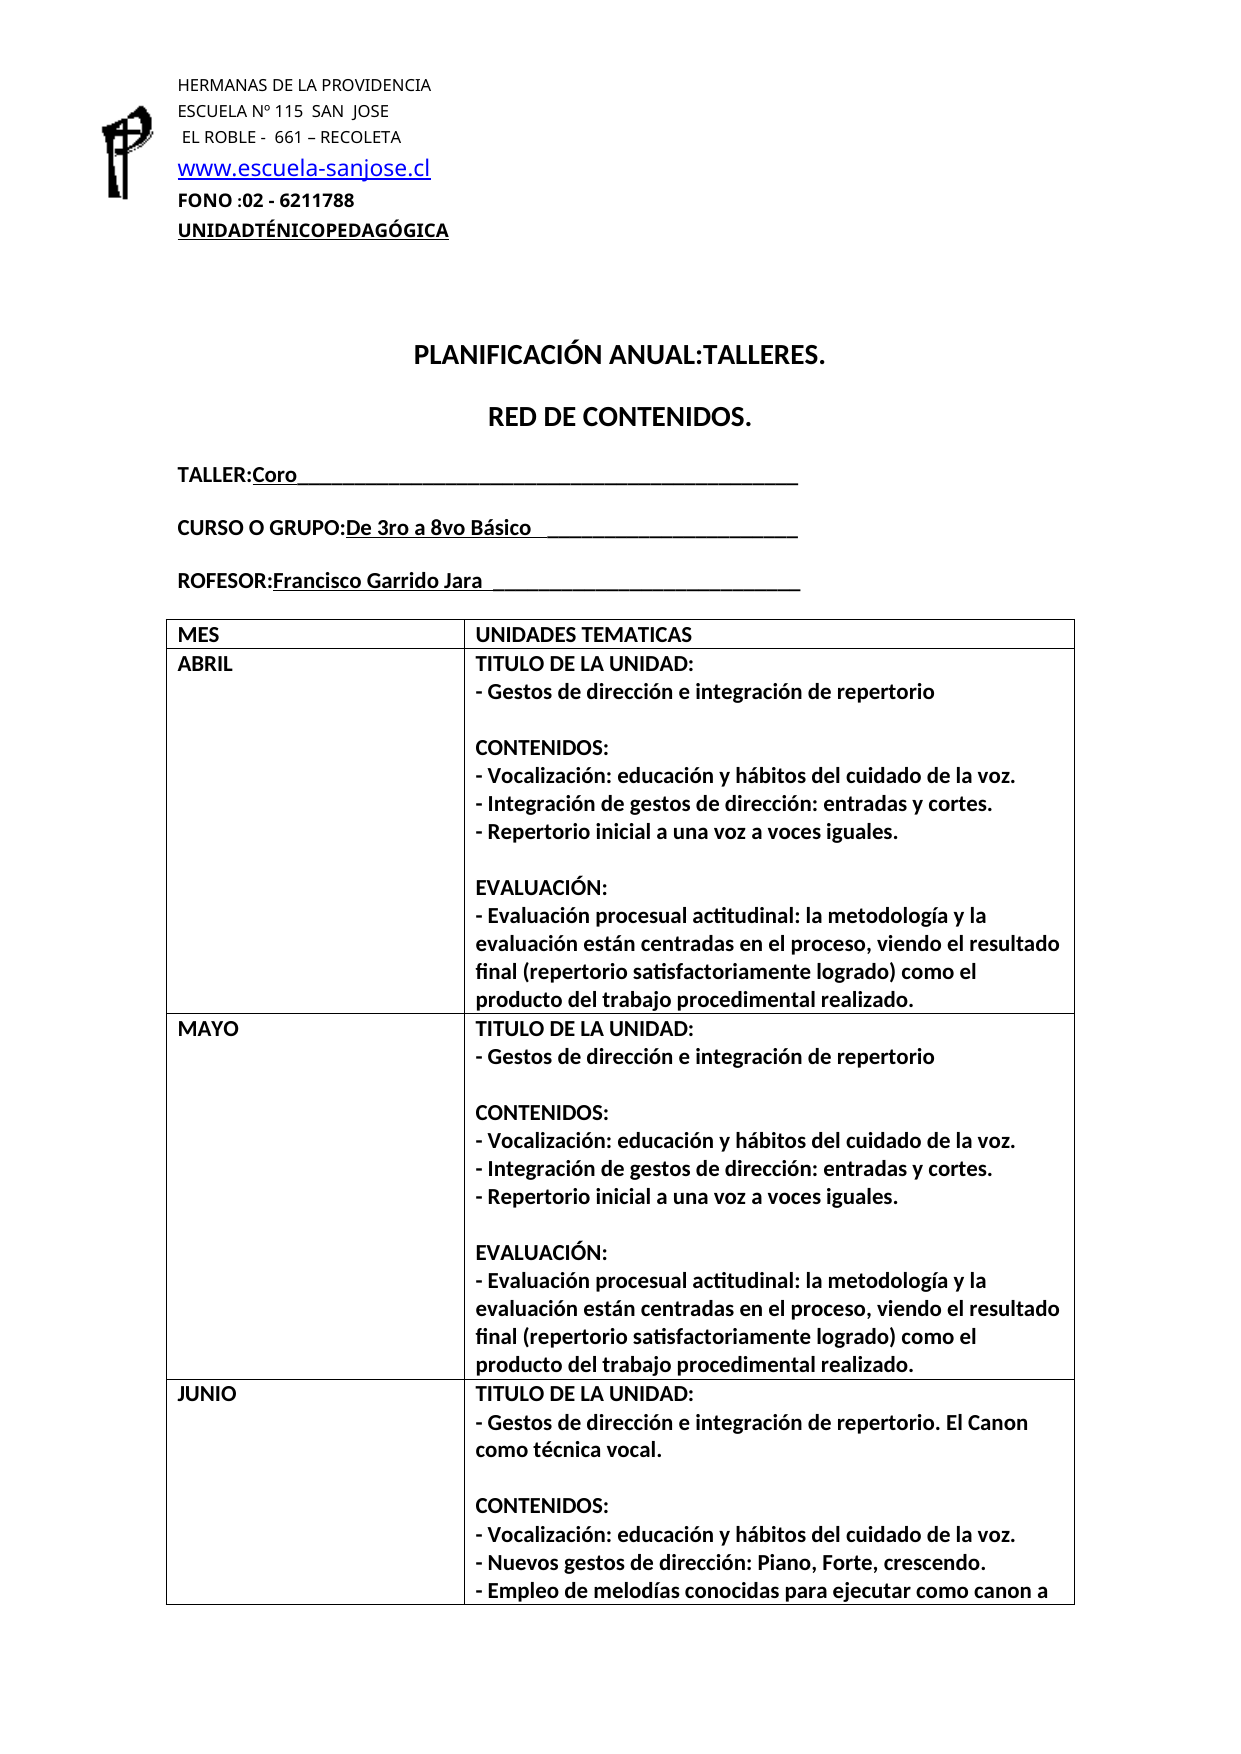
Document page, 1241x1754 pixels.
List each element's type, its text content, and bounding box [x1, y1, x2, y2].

table_cell TITULO DE LA UNIDAD: - Gestos de dirección e integración de repertorio CONTENIDOS: - Vocalización: educación y hábitos del cuidado de la voz. - Integración de gestos de dirección: entradas y cortes. - Repertorio inicial a una voz a voces iguales. EVALUACIÓN: - Evaluación procesual actitudinal: la metodología y la evaluación están centradas en el proceso, viendo el resultado final (repertorio satisfactoriamente logrado) como el producto del trabajo procedimental realizado. [465, 649, 1074, 1013]
table_cell ABRIL [167, 649, 464, 1013]
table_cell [465, 1380, 1074, 1604]
table_cell JUNIO [167, 1380, 464, 1604]
table_cell TITULO DE LA UNIDAD: - Gestos de dirección e integración de repertorio CONTENIDOS: - Vocalización: educación y hábitos del cuidado de la voz. - Integración de gestos de dirección: entradas y cortes. - Repertorio inicial a una voz a voces iguales. EVALUACIÓN: - Evaluación procesual actitudinal: la metodología y la evaluación están centradas en el proceso, viendo el resultado final (repertorio satisfactoriamente logrado) como el producto del trabajo procedimental realizado. [465, 1014, 1074, 1378]
text RED DE CONTENIDOS. [177, 398, 1063, 434]
text TALLER:Coro____________________________________________ [177, 460, 1063, 488]
table_header MES [167, 620, 464, 648]
text ROFESOR:Francisco Garrido Jara ___________________________ [177, 566, 1063, 594]
table_cell MAYO [167, 1014, 464, 1378]
text CURSO O GRUPO:De 3ro a 8vo Básico ______________________ [177, 513, 1063, 541]
table_header UNIDADES TEMATICAS [465, 620, 1074, 648]
text PLANIFICACIÓN ANUAL:TALLERES. [177, 336, 1063, 372]
